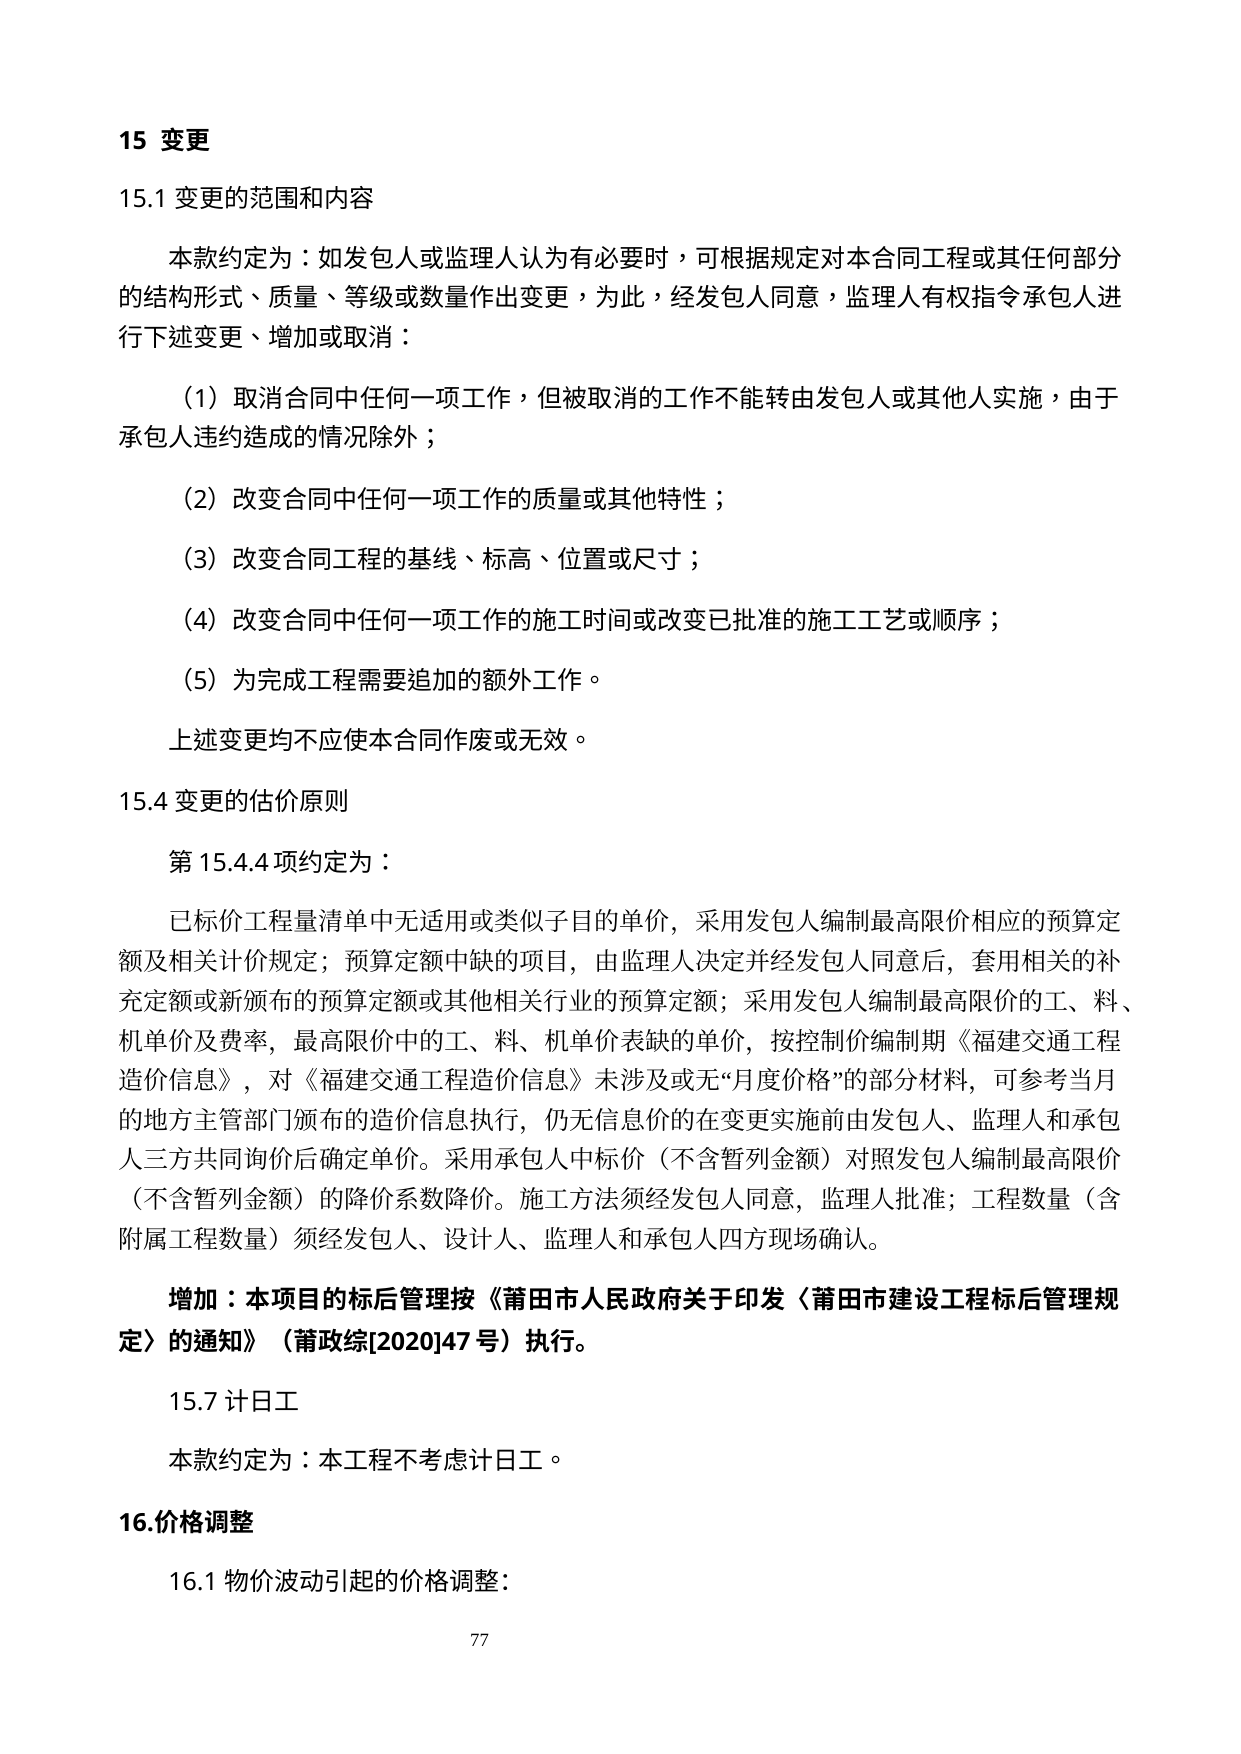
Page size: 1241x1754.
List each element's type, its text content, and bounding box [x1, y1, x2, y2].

text （1）取消合同中任何一项工作，但被取消的工作不能转由发包人或其他人实施，由于承包人违约造成的情况除外； [118, 378, 1122, 458]
text 15 变更 [118, 119, 1122, 159]
text 15.1 变更的范围和内容 [118, 178, 1122, 217]
text （5）为完成工程需要追加的额外工作。 [118, 660, 1122, 700]
text 上述变更均不应使本合同作废或无效。 [118, 721, 1122, 760]
text 15.7 计日工 [118, 1380, 1122, 1420]
text 16.1 物价波动引起的价格调整： [118, 1560, 1122, 1599]
text 增加：本项目的标后管理按《莆田市人民政府关于印发〈莆田市建设工程标后管理规定〉的通知》（莆政综[2020]47号）执行。 [118, 1280, 1122, 1359]
text （4）改变合同中任何一项工作的施工时间或改变已批准的施工工艺或顺序； [118, 599, 1122, 639]
text 16.价格调整 [118, 1501, 1122, 1541]
text 15.4 变更的估价原则 [118, 781, 1122, 821]
text 本款约定为：本工程不考虑计日工。 [118, 1441, 1122, 1481]
text 第15.4.4项约定为： [118, 842, 1122, 881]
text 本款约定为：如发包人或监理人认为有必要时，可根据规定对本合同工程或其任何部分的结构形式、质量、等级或数量作出变更，为此，经发包人同意，监理人有权指令承包人进行下述变更、增加或取消： [118, 238, 1122, 357]
text （3）改变合同工程的基线、标高、位置或尺寸； [118, 539, 1122, 579]
text （2）改变合同中任何一项工作的质量或其他特性； [118, 478, 1122, 518]
text 已标价工程量清单中无适用或类似子目的单价，采用发包人编制最高限价相应的预算定额及相关计价规定；预算定额中缺的项目，由监理人决定并经发包人同意后，套用相关的补充定额或新颁布的预算定额或其他相关行业的预算定额；采用发包人编制最高限价的工、料、机单价及费率，最高限价中的工、料、机单价表缺的单价，按控制价编制期《福建交通工程造价信息》，对《福建交通工程造价信息》未涉及或无“月度价格”的部分材料，可参考当月的地方主管部门颁布的造价信息执行，仍无信息价的在变更实施前由发包人、监理人和承包人三方共同询价后确定单价。采用承包人中标价（不含暂列金额）对照发包人编制最高限价（不含暂列金额）的降价系数降价。施工方法须经发包人同意，监理人批准；工程数量（含附属工程数量）须经发包人、设计人、监理人和承包人四方现场确认。 [118, 902, 1122, 1259]
